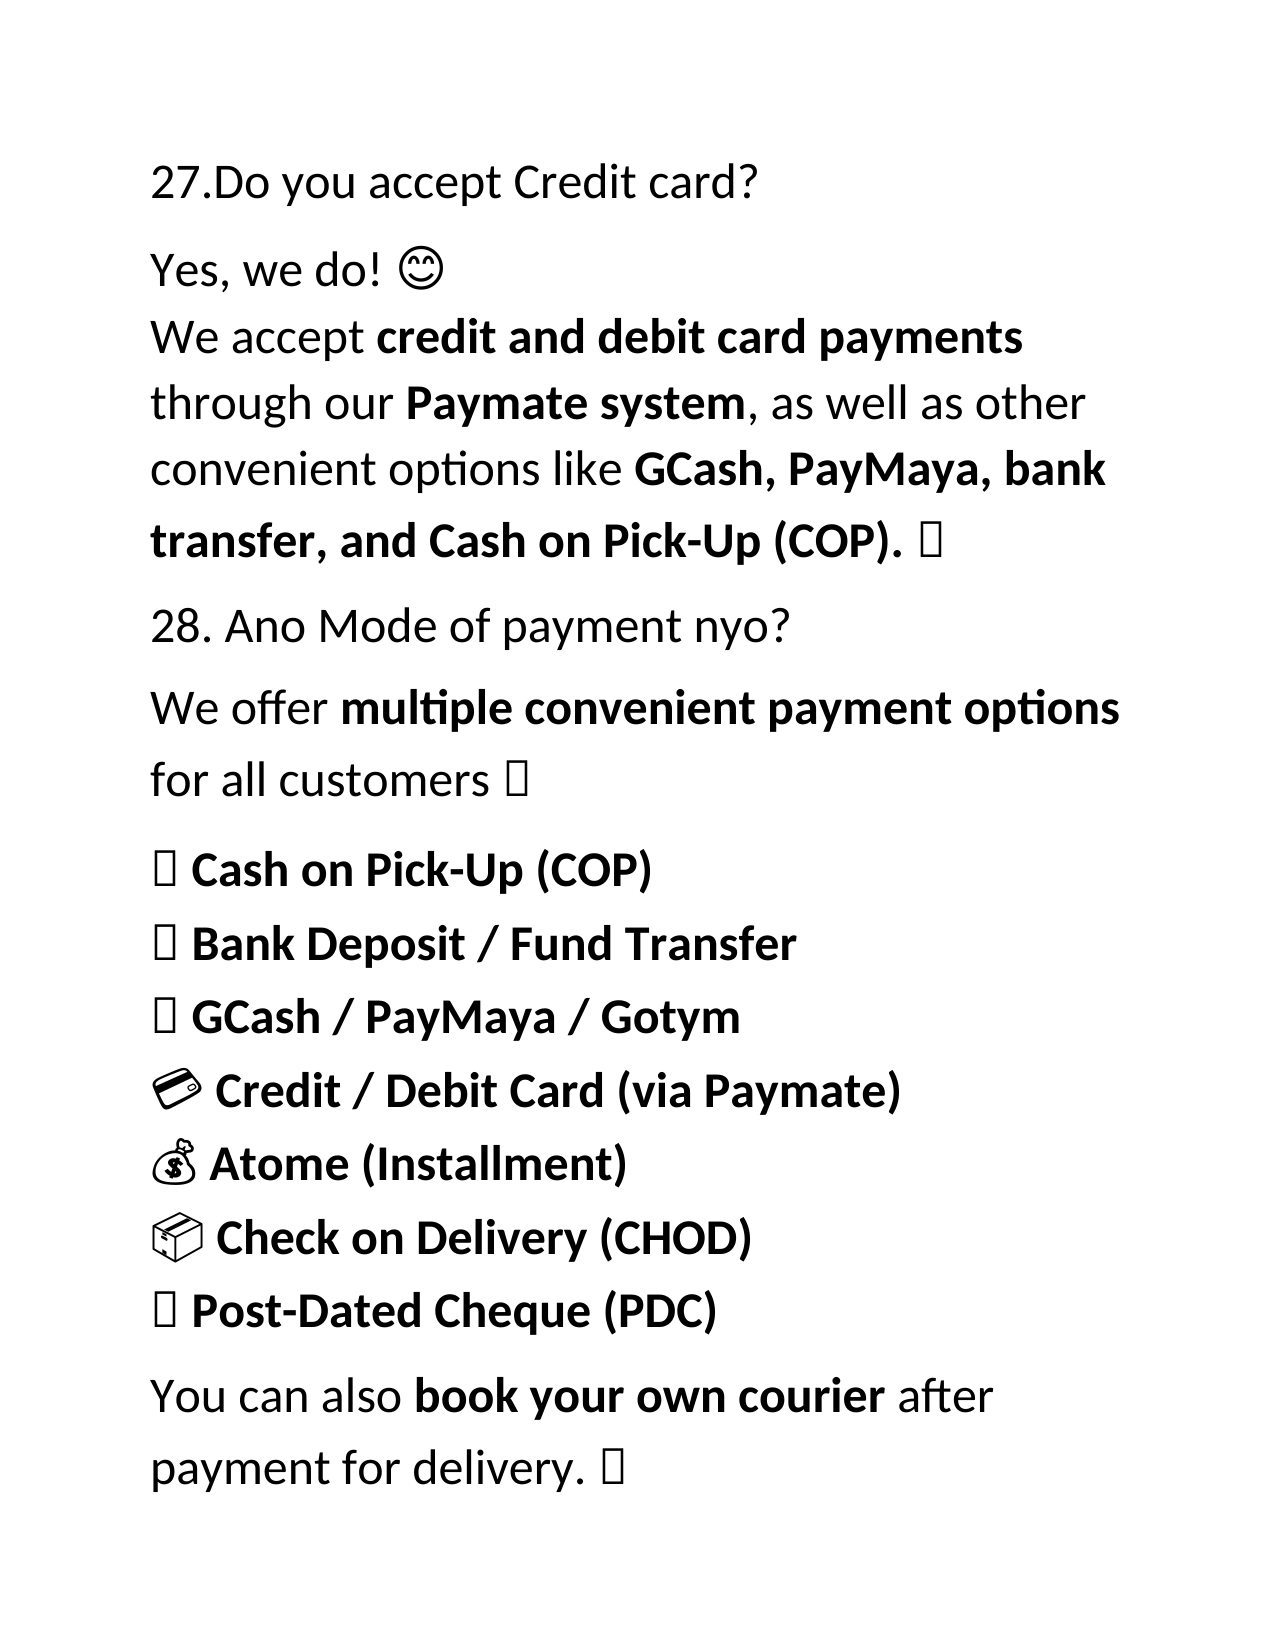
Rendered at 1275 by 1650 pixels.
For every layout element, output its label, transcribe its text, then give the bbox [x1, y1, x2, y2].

text Yes, we do! 😊 We accept credit and debit card payments through our Paymate system, as well as other convenient options like GCash, PayMaya, bank transfer, and Cash on Pick-Up (COP). 💙 [150, 232, 1125, 572]
text You can also book your own courier after payment for delivery. 🚚 [150, 1364, 1125, 1499]
text We offer multiple convenient payment options for all customers 💙 [150, 676, 1125, 811]
text 27.Do you accept Credit card? [150, 150, 1125, 211]
text 28. Ano Mode of payment nyo? [150, 594, 1125, 655]
text 💵 Cash on Pick-Up (COP) 🏦 Bank Deposit / Fund Transfer 📱 GCash / PayMaya / Gotym 💳 Credit / Debit Card (via Paymate) 💰 Atome (Installment) 📦 Check on Delivery (CHOD) 🧾 Post-Dated Cheque (PDC) [150, 833, 1125, 1342]
